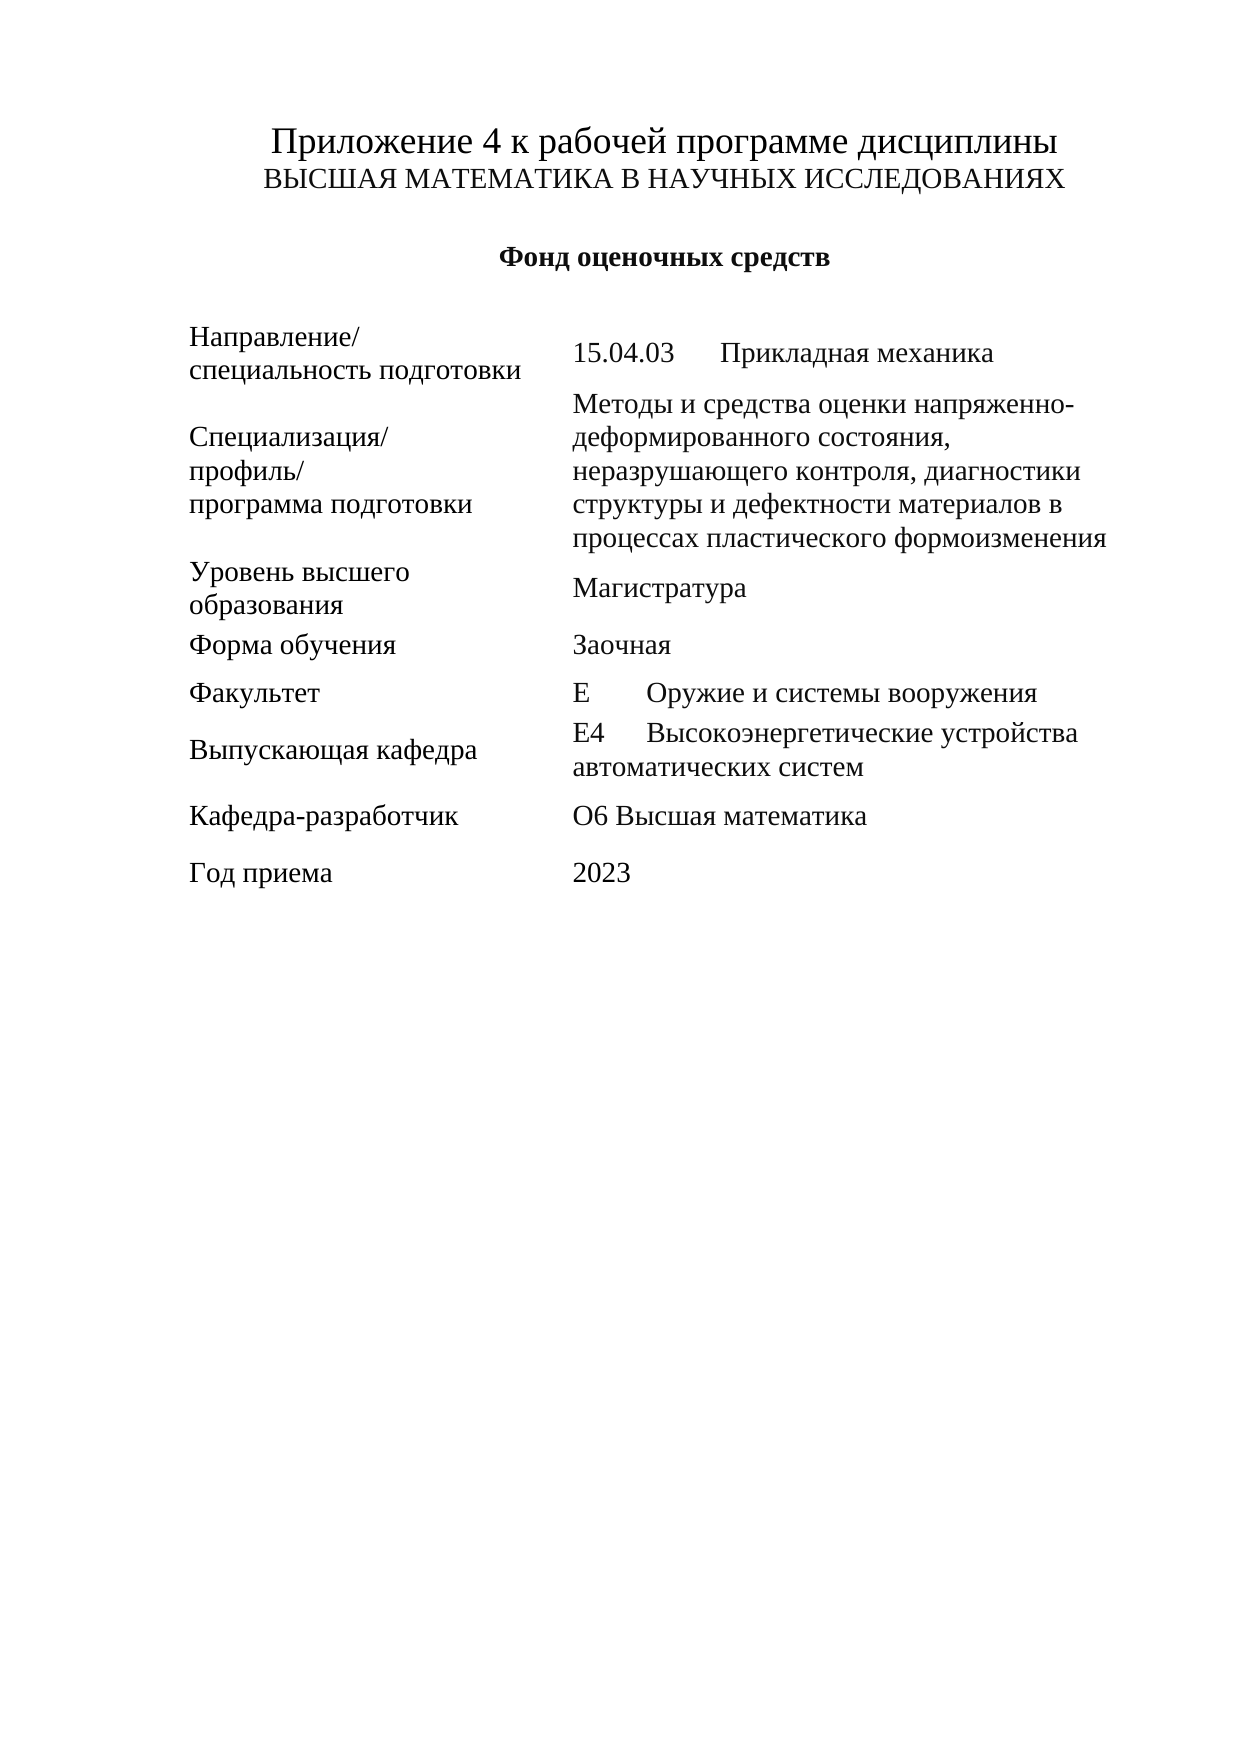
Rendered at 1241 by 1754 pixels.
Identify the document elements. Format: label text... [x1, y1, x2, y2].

table_cell Факультет [178, 668, 561, 715]
table_cell Методы и средства оценки напряженно-деформированного состояния, неразрушающего контроля, диагностики структуры и дефектности материалов в процессах пластического формоизменения [561, 386, 1151, 554]
table_cell Направление/ специальность подготовки [178, 319, 561, 386]
table_cell Фонд оценочных средств [178, 206, 1151, 319]
table_cell Выпускающая кафедра [178, 715, 561, 782]
table_cell 15.04.03 Прикладная механика [561, 319, 1151, 386]
table_header Приложение 4 к рабочей программе дисциплины [178, 118, 1151, 161]
table_cell Специализация/ профиль/ программа подготовки [178, 386, 561, 554]
table_cell Е4 Высокоэнергетические устройства автоматических систем [561, 715, 1151, 782]
table_cell Е Оружие и системы вооружения [561, 668, 1151, 715]
table_cell Магистратура [561, 554, 1151, 621]
table_cell 2023 [561, 848, 1151, 895]
table_cell ВЫСШАЯ МАТЕМАТИКА В НАУЧНЫХ ИССЛЕДОВАНИЯХ [178, 161, 1151, 206]
table_cell Уровень высшего образования [178, 554, 561, 621]
table_cell Кафедра-разработчик [178, 782, 561, 848]
table_cell Заочная [561, 621, 1151, 668]
table_cell Год приема [178, 848, 561, 895]
table_cell О6 Высшая математика [561, 782, 1151, 848]
table_cell Форма обучения [178, 621, 561, 668]
